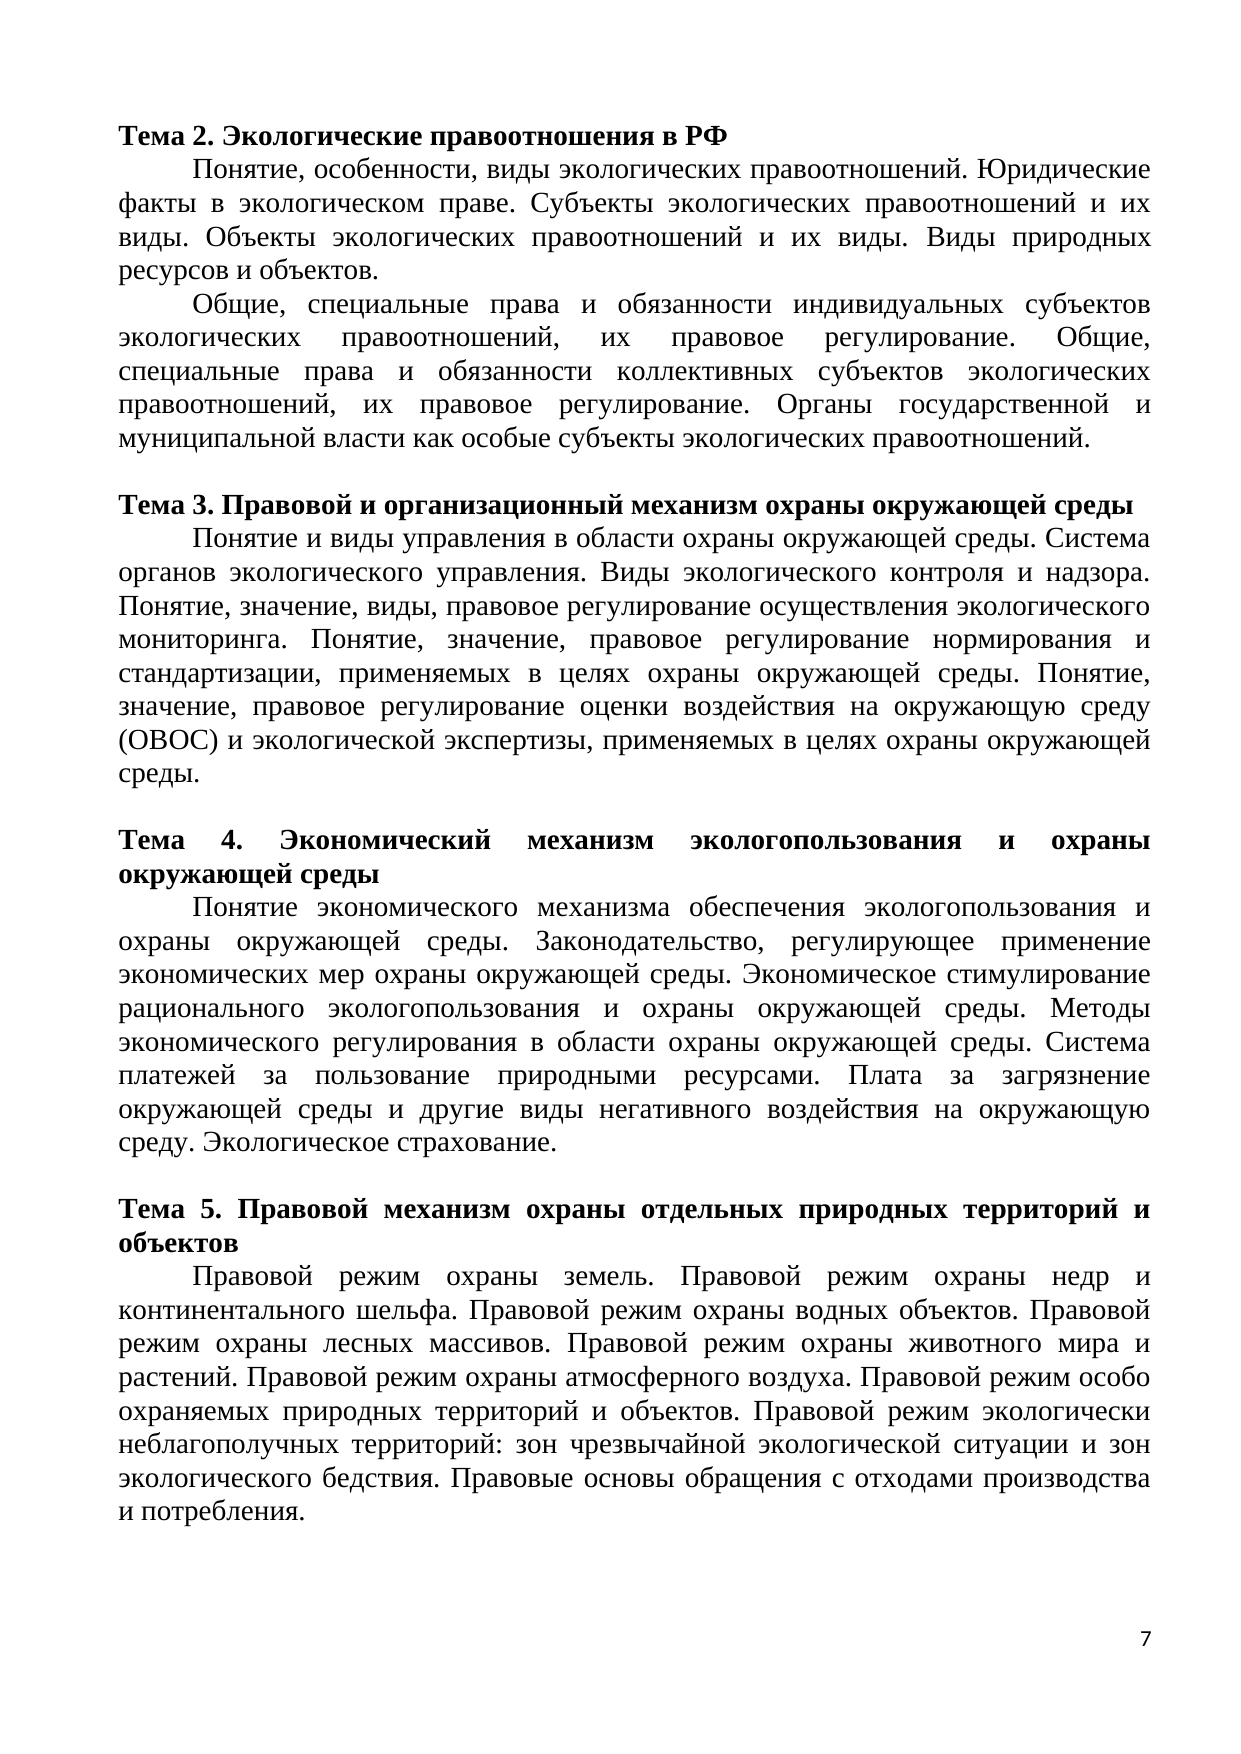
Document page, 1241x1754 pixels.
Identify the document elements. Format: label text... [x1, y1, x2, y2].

text Правовой режим охраны земель. Правовой режим охраны недр и континентального шельфа. Правовой режим охраны водных объектов. Правовой режим охраны лесных массивов. Правовой режим охраны животного мира и растений. Правовой режим охраны атмосферного воздуха. Правовой режим особо охраняемых природных территорий и объектов. Правовой режим экологически неблагополучных территорий: зон чрезвычайной экологической ситуации и зон экологического бедствия. Правовые основы обращения с отходами производства и потребления. [118, 1258, 1152, 1527]
text Тема 5. Правовой механизм охраны отдельных природных территорий и объектов [118, 1191, 1152, 1258]
text Понятие и виды управления в области охраны окружающей среды. Система органов экологического управления. Виды экологического контроля и надзора. Понятие, значение, виды, правовое регулирование осуществления экологического мониторинга. Понятие, значение, правовое регулирование нормирования и стандартизации, применяемых в целях охраны окружающей среды. Понятие, значение, правовое регулирование оценки воздействия на окружающую среду (ОВОС) и экологической экспертизы, применяемых в целях охраны окружающей среды. [118, 521, 1152, 789]
text Тема 4. Экономический механизм экологопользования и охраны окружающей среды [118, 822, 1152, 889]
text Понятие экономического механизма обеспечения экологопользования и охраны окружающей среды. Законодательство, регулирующее применение экономических мер охраны окружающей среды. Экономическое стимулирование рационального экологопользования и охраны окружающей среды. Методы экономического регулирования в области охраны окружающей среды. Система платежей за пользование природными ресурсами. Плата за загрязнение окружающей среды и другие виды негативного воздействия на окружающую среду. Экологическое страхование. [118, 889, 1152, 1158]
text Общие, специальные права и обязанности индивидуальных субъектов экологических правоотношений, их правовое регулирование. Общие, специальные права и обязанности коллективных субъектов экологических правоотношений, их правовое регулирование. Органы государственной и муниципальной власти как особые субъекты экологических правоотношений. [118, 286, 1152, 453]
text Понятие, особенности, виды экологических правоотношений. Юридические факты в экологическом праве. Субъекты экологических правоотношений и их виды. Объекты экологических правоотношений и их виды. Виды природных ресурсов и объектов. [118, 152, 1152, 286]
text Тема 3. Правовой и организационный механизм охраны окружающей среды [118, 487, 1152, 521]
text Тема 2. Экологические правоотношения в РФ [118, 118, 1152, 152]
